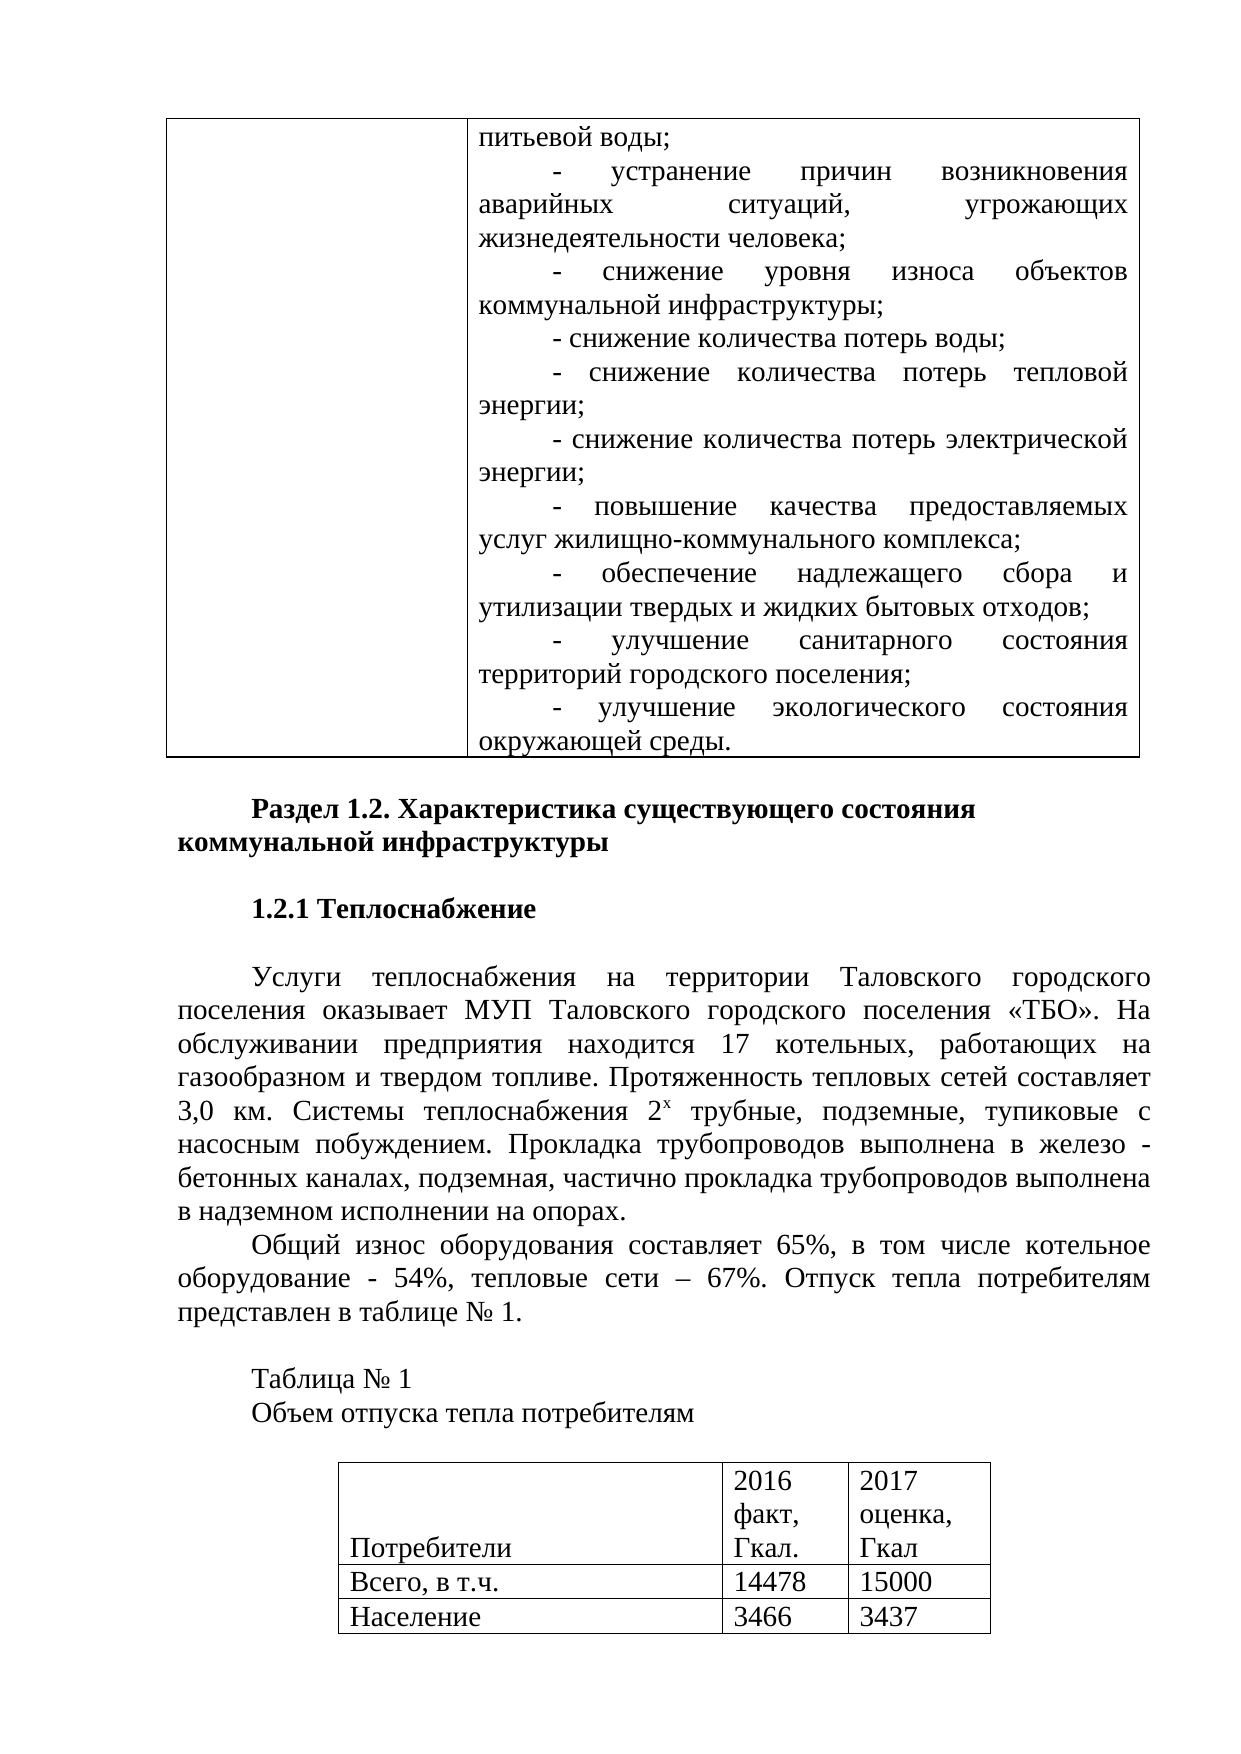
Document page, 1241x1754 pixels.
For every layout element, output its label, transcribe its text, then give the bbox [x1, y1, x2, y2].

text Услуги теплоснабжения на территории Таловского городского поселения оказывает МУП Таловского городского поселения «ТБО». На обслуживании предприятия находится 17 котельных, работающих на газообразном и твердом топливе. Протяженность тепловых сетей составляет 3,0 км. Системы теплоснабжения 2х трубные, подземные, тупиковые с насосным побуждением. Прокладка трубопроводов выполнена в железо - бетонных каналах, подземная, частично прокладка трубопроводов выполнена в надземном исполнении на опорах. [177, 959, 1152, 1227]
text Раздел 1.2. Характеристика существующего состояния коммунальной инфраструктуры [177, 791, 1152, 858]
table_header Потребители [339, 1463, 722, 1563]
table_cell 3437 [849, 1599, 990, 1633]
text Объем отпуска тепла потребителям [177, 1395, 1152, 1428]
table_cell 3466 [723, 1599, 848, 1633]
table_cell Всего, в т.ч. [339, 1565, 722, 1598]
text Таблица № 1 [177, 1361, 1152, 1395]
table_cell 14478 [723, 1565, 848, 1598]
table_header 2017 оценка, Гкал [849, 1463, 990, 1563]
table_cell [468, 119, 1139, 756]
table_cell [167, 119, 467, 756]
text Общий износ оборудования составляет 65%, в том числе котельное оборудование - 54%, тепловые сети – 67%. Отпуск тепла потребителям представлен в таблице № 1. [177, 1227, 1152, 1328]
table_header 2016 факт, Гкал. [723, 1463, 848, 1563]
text 1.2.1 Теплоснабжение [177, 892, 1152, 925]
table_cell 15000 [849, 1565, 990, 1598]
table_cell Население [339, 1599, 722, 1633]
